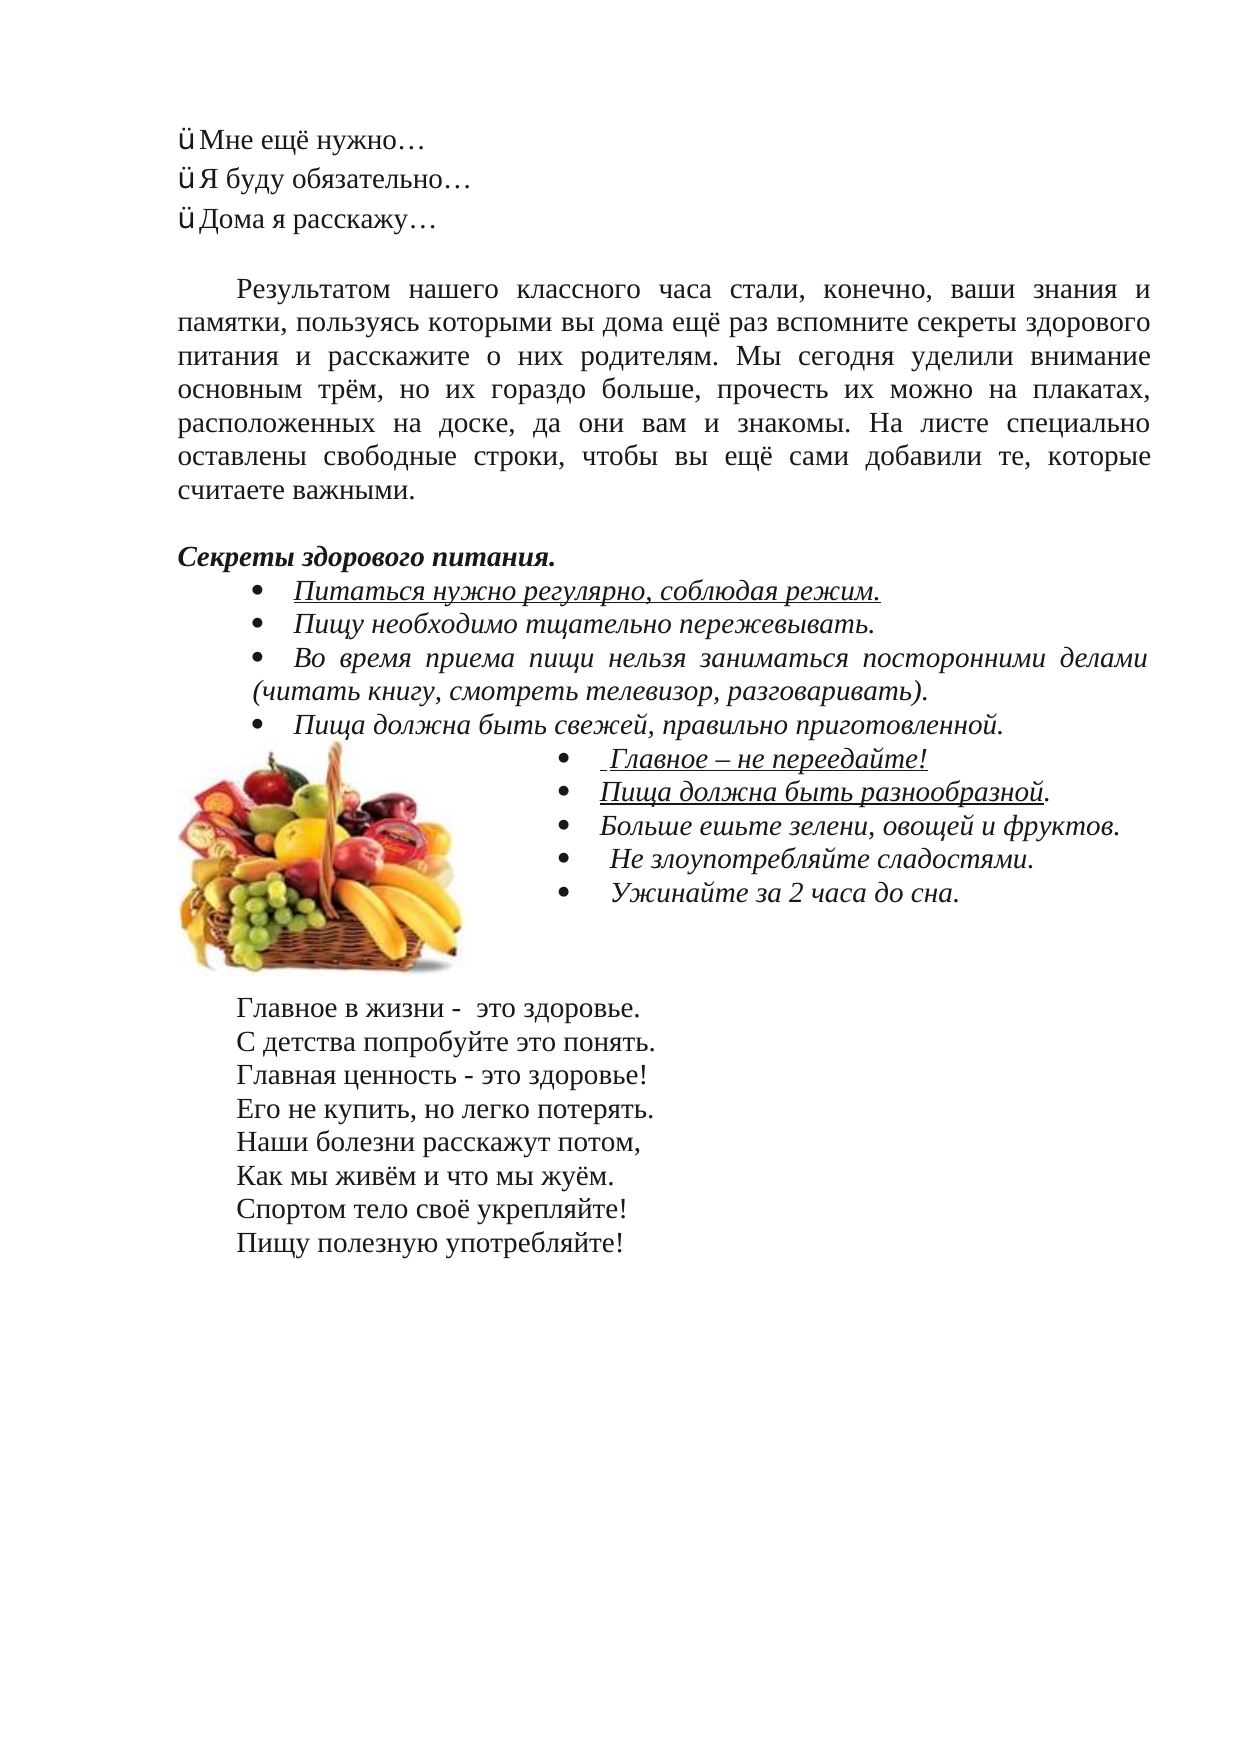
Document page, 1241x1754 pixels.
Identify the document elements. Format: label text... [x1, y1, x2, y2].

text · Главное – не переедайте! [465, 741, 1152, 774]
text · Питаться нужно регулярно, соблюдая режим. [252, 573, 1152, 606]
text · Ужинайте за 2 часа до сна. [465, 875, 1152, 909]
text · Во время приема пищи нельзя заниматься посторонними делами (читать книгу, смотреть телевизор, разговаривать). [252, 640, 1152, 707]
text Секреты здорового питания. [177, 539, 1152, 573]
text · Больше ешьте зелени, овощей и фруктов. [465, 808, 1152, 842]
text Главная ценность - это здоровье! [177, 1057, 1152, 1091]
text ü Дома я расскажу… [177, 197, 1152, 237]
text Спортом тело своё укрепляйте! [177, 1192, 1152, 1225]
text ü Мне ещё нужно… [177, 118, 1152, 158]
text Как мы живём и что мы жуём. [177, 1158, 1152, 1192]
text · Не злоупотребляйте сладостями. [465, 842, 1152, 875]
text · Пища должна быть свежей, правильно приготовленной. [252, 707, 1152, 741]
picture [177, 740, 465, 976]
text Пищу полезную употребляйте! [177, 1225, 1152, 1259]
text С детства попробуйте это понять. [177, 1024, 1152, 1057]
text Главное в жизни - это здоровье. [177, 990, 1152, 1024]
text Наши болезни расскажут потом, [177, 1124, 1152, 1158]
text · Пищу необходимо тщательно пережевывать. [252, 606, 1152, 640]
text Результатом нашего классного часа стали, конечно, ваши знания и памятки, пользуясь которыми вы дома ещё раз вспомните секреты здорового питания и расскажите о них родителям. Мы сегодня уделили внимание основным трём, но их гораздо больше, прочесть их можно на плакатах, расположенных на доске, да они вам и знакомы. На листе специально оставлены свободные строки, чтобы вы ещё сами добавили те, которые считаете важными. [177, 271, 1152, 506]
text ü Я буду обязательно… [177, 158, 1152, 197]
text Его не купить, но легко потерять. [177, 1091, 1152, 1124]
text · Пища должна быть разнообразной. [465, 774, 1152, 808]
